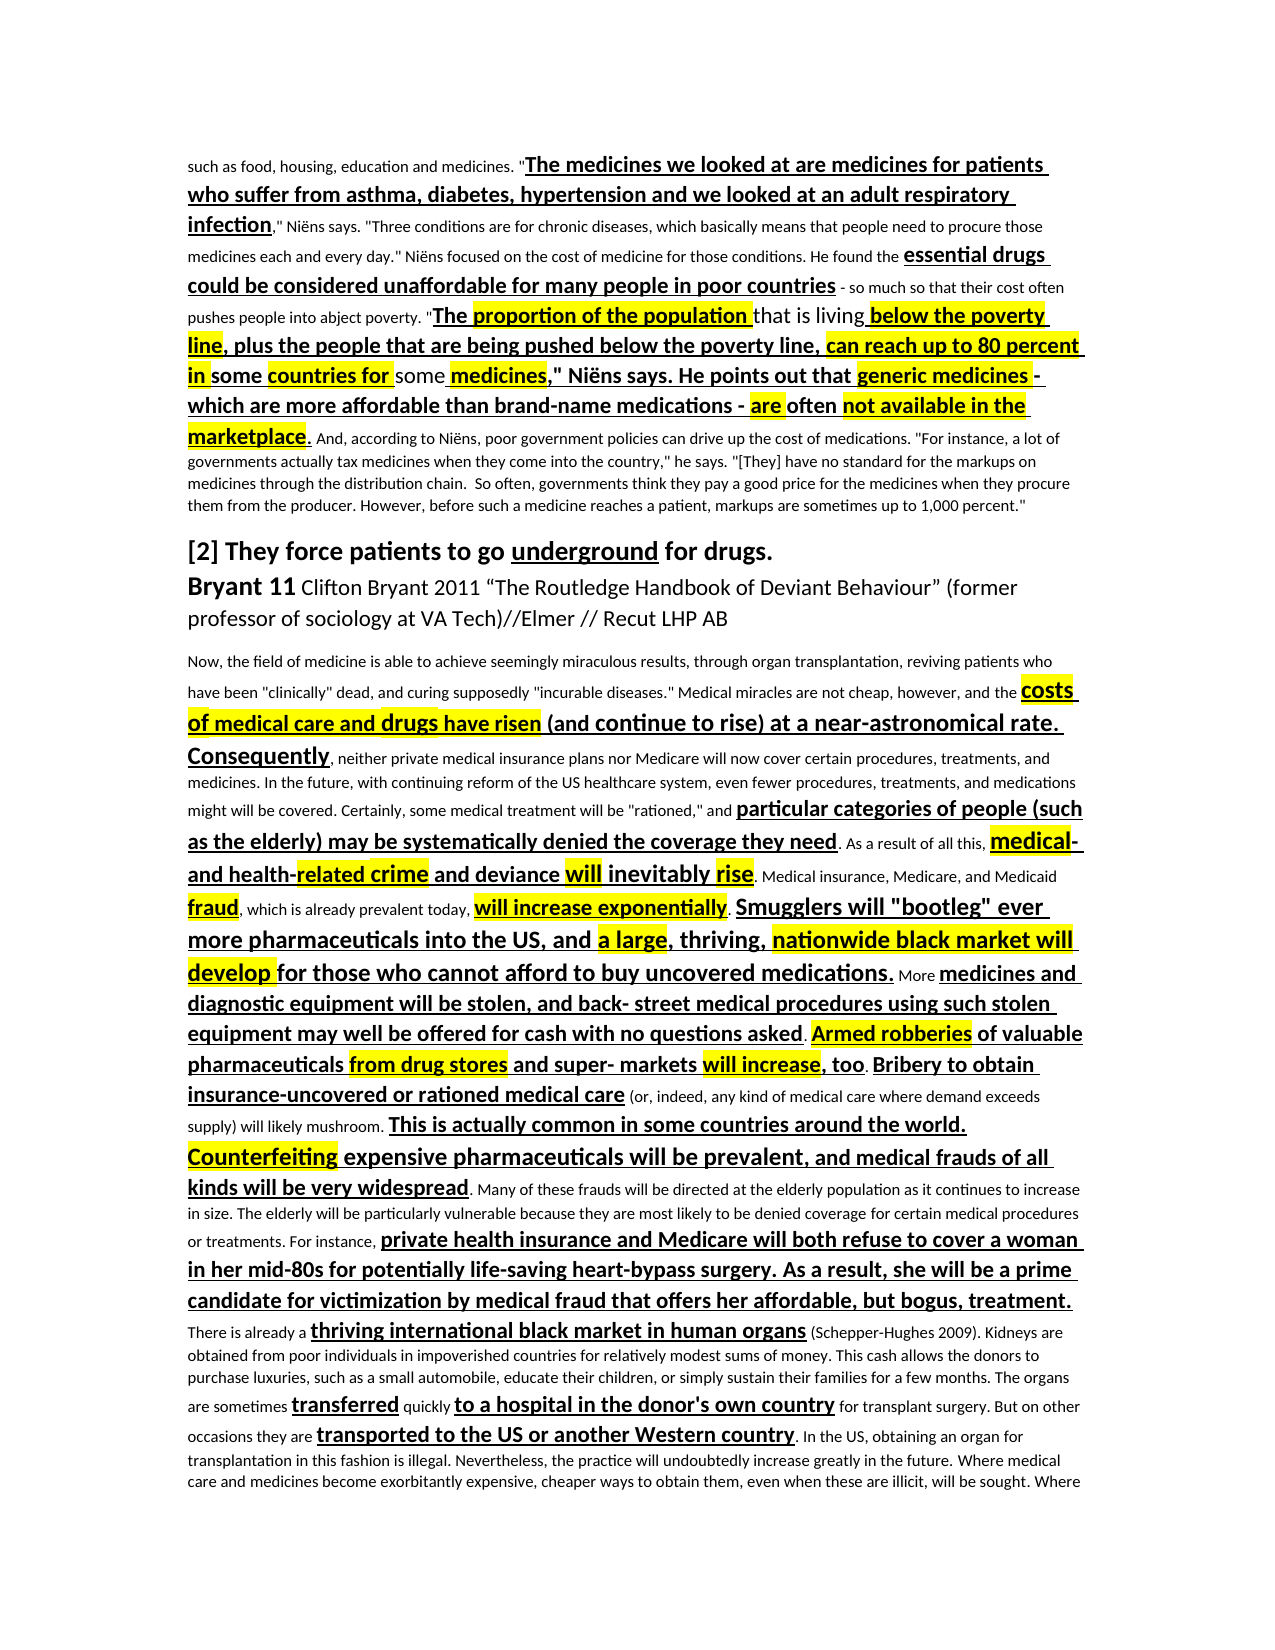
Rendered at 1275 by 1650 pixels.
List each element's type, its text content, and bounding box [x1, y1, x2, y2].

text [187, 150, 1087, 516]
text Bryant 11 Clifton Bryant 2011 “The Routledge Handbook of Deviant Behaviour” (former professor of sociology at VA Tech)//Elmer // Recut LHP AB [187, 569, 1087, 633]
subtitle [2] They force patients to go underground for drugs. [187, 534, 1087, 567]
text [187, 651, 1087, 1492]
